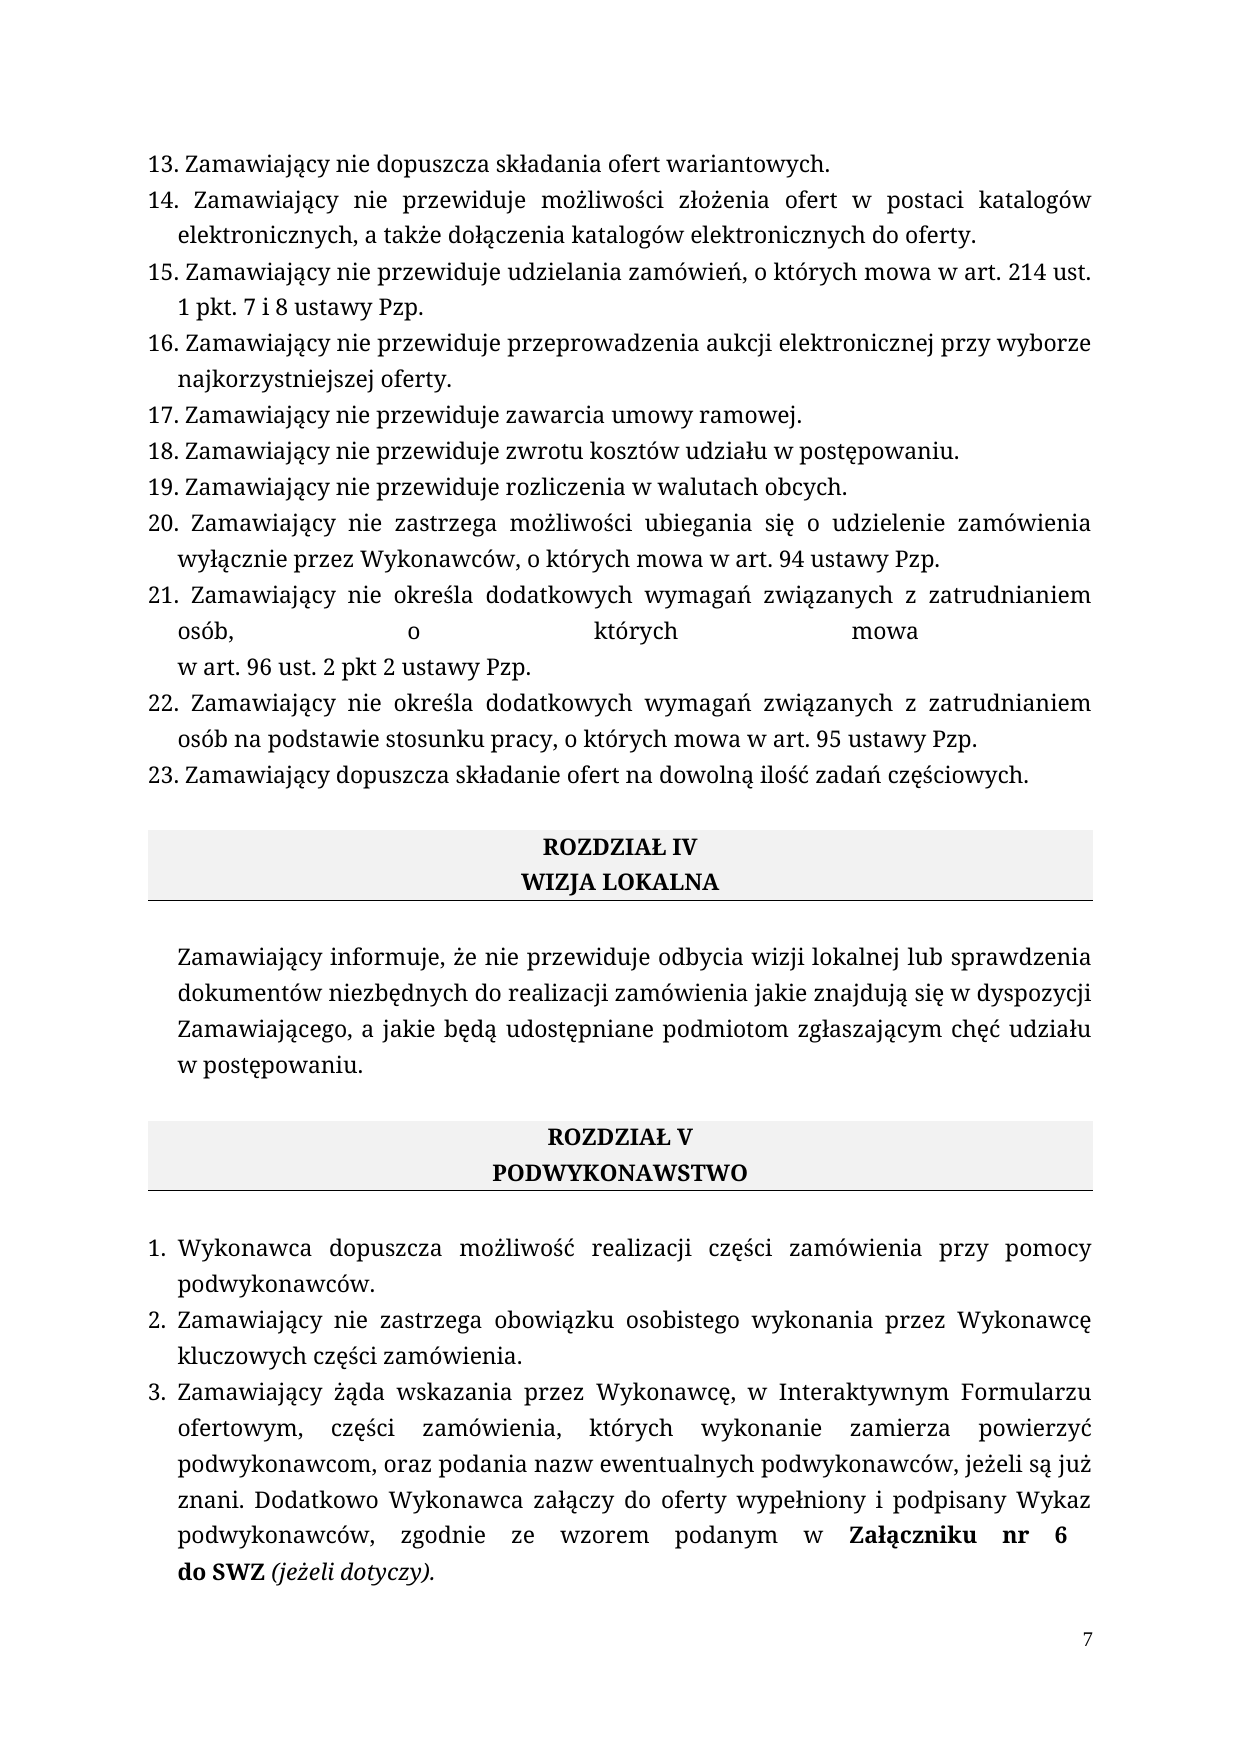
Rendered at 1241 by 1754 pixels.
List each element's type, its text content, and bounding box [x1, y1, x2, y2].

text 14. Zamawiający nie przewiduje możliwości złożenia ofert w postaci katalogów elektronicznych, a także dołączenia katalogów elektronicznych do oferty. [148, 183, 1093, 251]
text WIZJA LOKALNA [148, 866, 1093, 900]
list Zamawiający informuje, że nie przewiduje odbycia wizji lokalnej lub sprawdzenia dokumentów niezbędnych do realizacji zamówienia jakie znajdują się w dyspozycji Zamawiającego, a jakie będą udostępniane podmiotom zgłaszającym chęć udziału w postępowaniu. [177, 941, 1093, 1080]
text 17. Zamawiający nie przewiduje zawarcia umowy ramowej. [148, 399, 1093, 430]
text 13. Zamawiający nie dopuszcza składania ofert wariantowych. [148, 148, 1093, 179]
text ROZDZIAŁ IV [148, 830, 1093, 862]
text 15. Zamawiający nie przewiduje udzielania zamówień, o których mowa w art. 214 ust. 1 pkt. 7 i 8 ustawy Pzp. [148, 255, 1093, 323]
list Wykonawca dopuszcza możliwość realizacji części zamówienia przy pomocy podwykonawców. [148, 1232, 1093, 1299]
text 21. Zamawiający nie określa dodatkowych wymagań związanych z zatrudnianiem osób, o których mowa w art. 96 ust. 2 pkt 2 ustawy Pzp. [148, 579, 1093, 682]
text 16. Zamawiający nie przewiduje przeprowadzenia aukcji elektronicznej przy wyborze najkorzystniejszej oferty. [148, 327, 1093, 394]
text ROZDZIAŁ V [148, 1121, 1093, 1152]
text 23. Zamawiający dopuszcza składanie ofert na dowolną ilość zadań częściowych. [148, 758, 1093, 790]
text PODWYKONAWSTWO [148, 1157, 1093, 1190]
text 18. Zamawiający nie przewiduje zwrotu kosztów udziału w postępowaniu. [148, 435, 1093, 466]
text 19. Zamawiający nie przewiduje rozliczenia w walutach obcych. [148, 471, 1093, 502]
list Zamawiający nie zastrzega obowiązku osobistego wykonania przez Wykonawcę kluczowych części zamówienia. [148, 1304, 1093, 1371]
text 22. Zamawiający nie określa dodatkowych wymagań związanych z zatrudnianiem osób na podstawie stosunku pracy, o których mowa w art. 95 ustawy Pzp. [148, 687, 1093, 754]
text 20. Zamawiający nie zastrzega możliwości ubiegania się o udzielenie zamówienia wyłącznie przez Wykonawców, o których mowa w art. 94 ustawy Pzp. [148, 507, 1093, 574]
list Zamawiający żąda wskazania przez Wykonawcę, w Interaktywnym Formularzu ofertowym, części zamówienia, których wykonanie zamierza powierzyć podwykonawcom, oraz podania nazw ewentualnych podwykonawców, jeżeli są już znani. Dodatkowo Wykonawca załączy do oferty wypełniony i podpisany Wykaz podwykonawców, zgodnie ze wzorem podanym w Załączniku nr 6 do SWZ (jeżeli dotyczy). [148, 1376, 1093, 1587]
